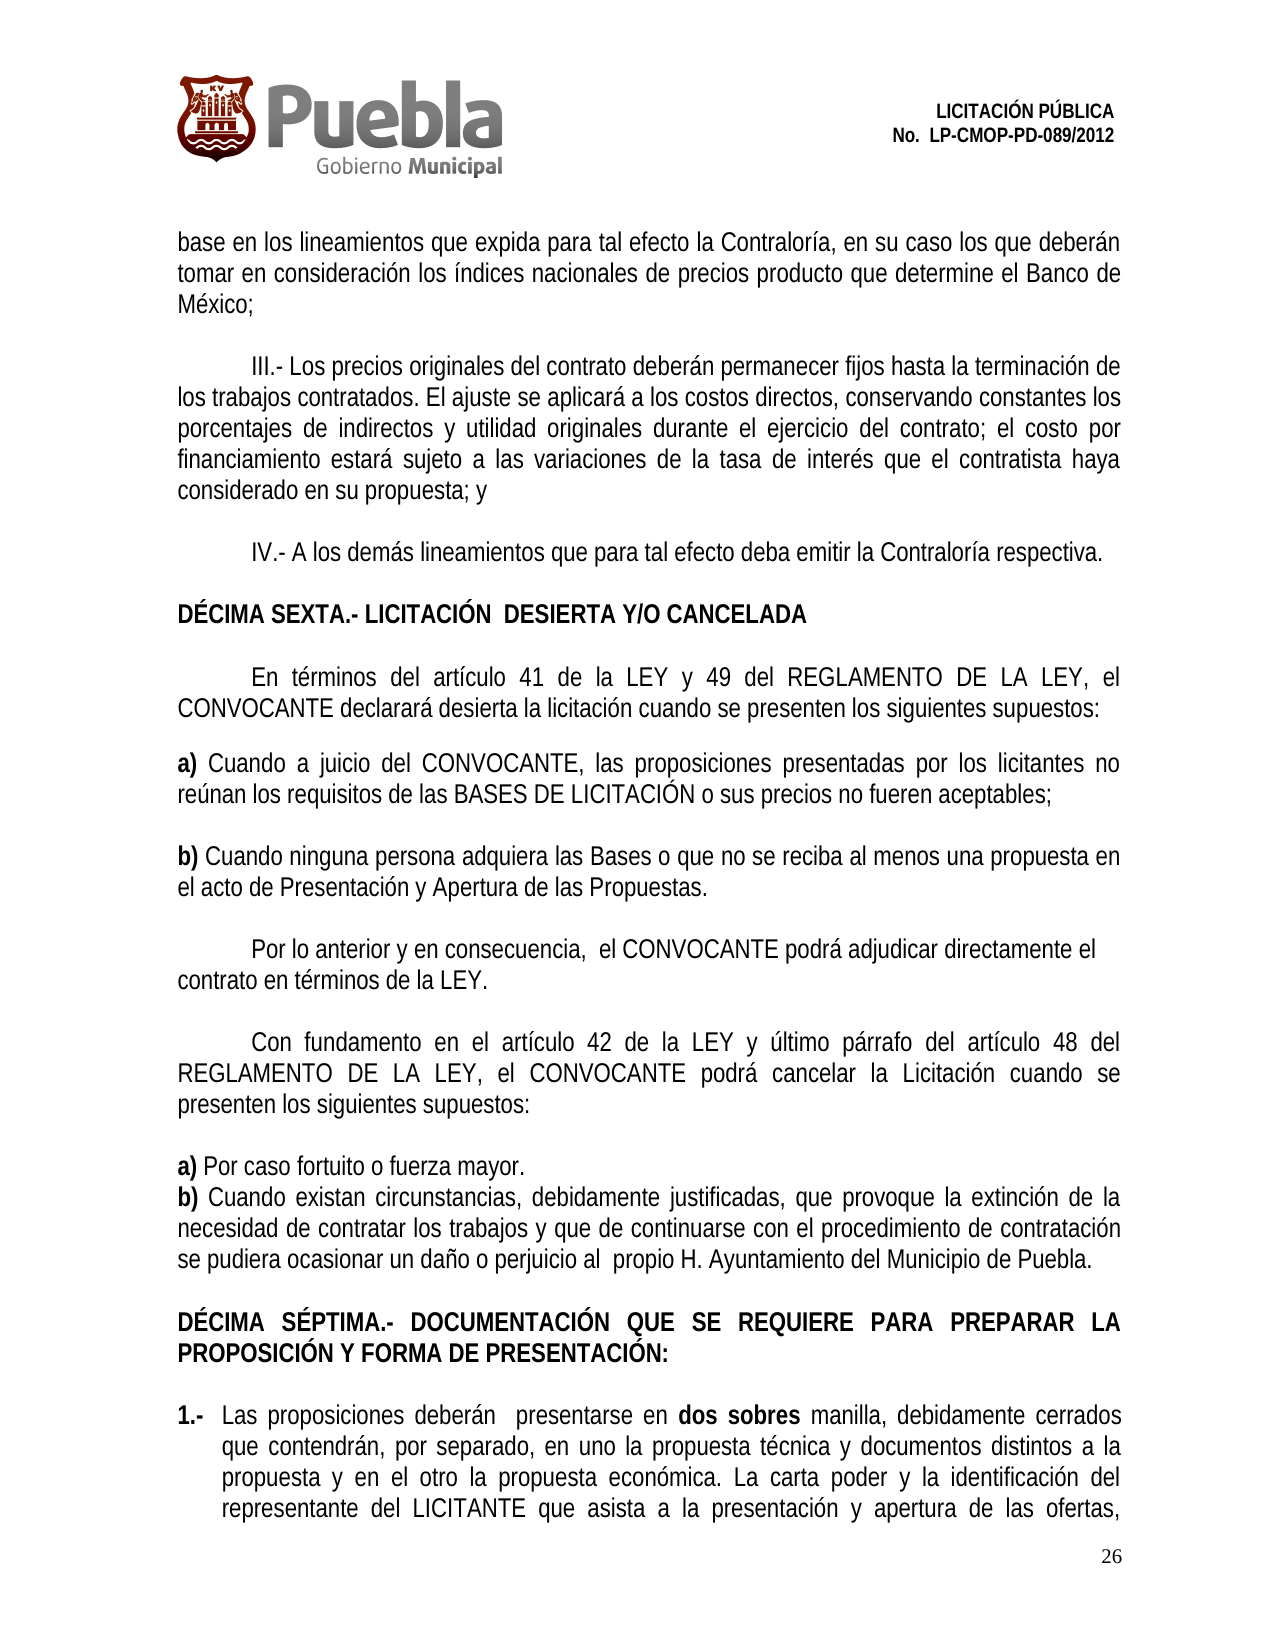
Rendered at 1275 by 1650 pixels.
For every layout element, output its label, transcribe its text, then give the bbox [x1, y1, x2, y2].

text b) Cuando existan circunstancias, debidamente justificadas, que provoque la extinción de la necesidad de contratar los trabajos y que de continuarse con el procedimiento de contratación se pudiera ocasionar un daño o perjuicio al propio H. Ayuntamiento del Municipio de Puebla. [177, 1181, 1122, 1274]
text Por lo anterior y en consecuencia, el CONVOCANTE podrá adjudicar directamente el contrato en términos de la LEY. [177, 933, 1122, 995]
picture [177, 75, 502, 178]
text En términos del artículo 41 de la LEY y 49 del REGLAMENTO DE LA LEY, el CONVOCANTE declarará desierta la licitación cuando se presenten los siguientes supuestos: [177, 661, 1122, 723]
text a) Por caso fortuito o fuerza mayor. [177, 1150, 1122, 1181]
text a) Cuando a juicio del CONVOCANTE, las proposiciones presentadas por los licitantes no reúnan los requisitos de las BASES DE LICITACIÓN o sus precios no fueren aceptables; [177, 747, 1122, 809]
text IV.- A los demás lineamientos que para tal efecto deba emitir la Contraloría respectiva. [177, 537, 1122, 568]
text Con fundamento en el artículo 42 de la LEY y último párrafo del artículo 48 del REGLAMENTO DE LA LEY, el CONVOCANTE podrá cancelar la Licitación cuando se presenten los siguientes supuestos: [177, 1026, 1122, 1119]
text DÉCIMA SÉPTIMA.- DOCUMENTACIÓN QUE SE REQUIERE PARA PREPARAR LA PROPOSICIÓN Y FORMA DE PRESENTACIÓN: [177, 1306, 1122, 1368]
text DÉCIMA SEXTA.- LICITACIÓN DESIERTA Y/O CANCELADA [177, 599, 1122, 630]
text b) Cuando ninguna persona adquiera las Bases o que no se reciba al menos una propuesta en el acto de Presentación y Apertura de las Propuestas. [177, 840, 1122, 902]
text III.- Los precios originales del contrato deberán permanecer fijos hasta la terminación de los trabajos contratados. El ajuste se aplicará a los costos directos, conservando constantes los porcentajes de indirectos y utilidad originales durante el ejercicio del contrato; el costo por financiamiento estará sujeto a las variaciones de la tasa de interés que el contratista haya considerado en su propuesta; y [177, 350, 1122, 506]
